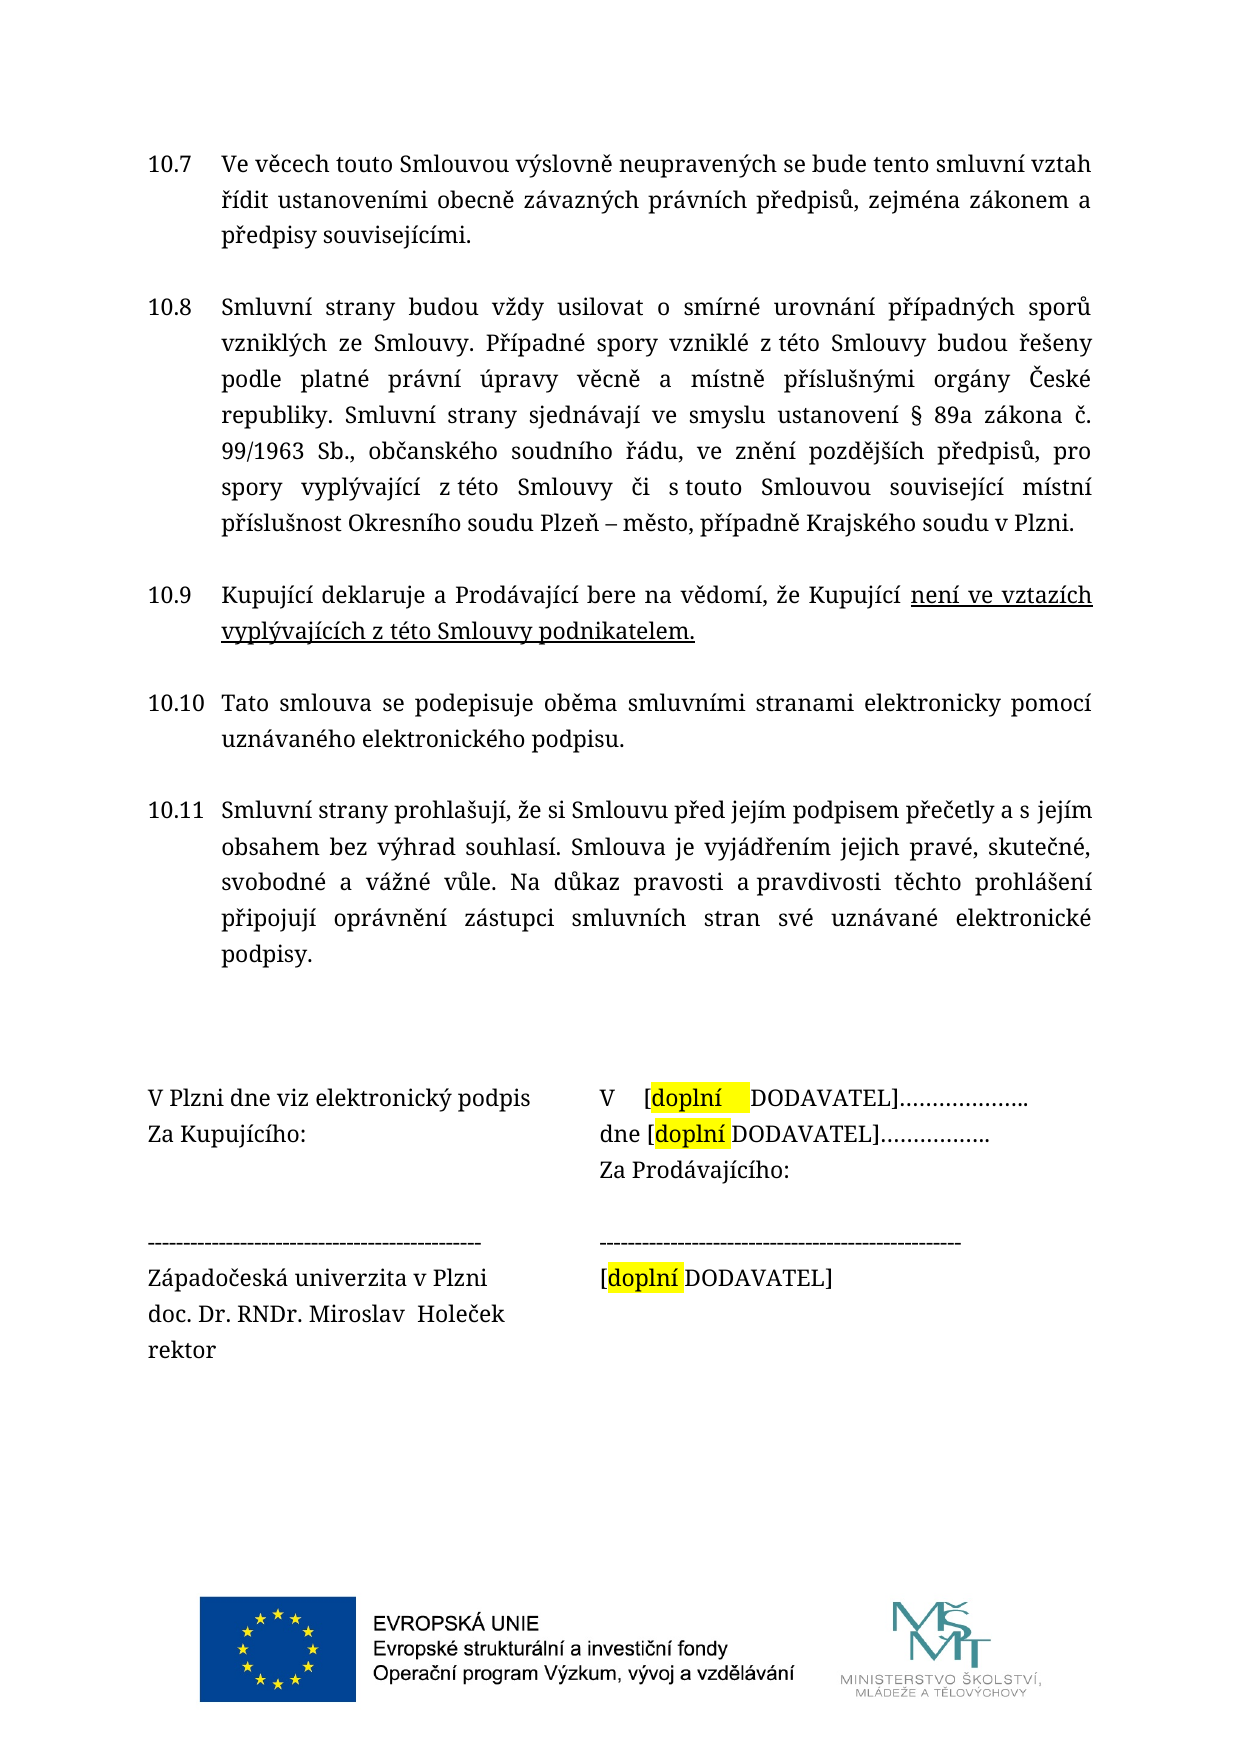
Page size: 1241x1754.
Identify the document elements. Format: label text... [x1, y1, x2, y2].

table_header V [doplní DODAVATEL]……………….. dne [doplní DODAVATEL]…………….. Za Prodávajícího: --------------------------------------------------- [doplní DODAVATEL] [588, 1082, 1040, 1404]
text 10.7 Ve věcech touto Smlouvou výslovně neupravených se bude tento smluvní vztah řídit ustanoveními obecně závazných právních předpisů, zejména zákonem a předpisy souvisejícími. [148, 148, 1093, 251]
text 10.9 Kupující deklaruje a Prodávající bere na vědomí, že Kupující není ve vztazích vyplývajících z této Smlouvy podnikatelem. [148, 579, 1093, 646]
picture [147, 1544, 1093, 1754]
text 10.11 Smluvní strany prohlašují, že si Smlouvu před jejím podpisem přečetly a s jejím obsahem bez výhrad souhlasí. Smlouva je vyjádřením jejich pravé, skutečné, svobodné a vážné vůle. Na důkaz pravosti a pravdivosti těchto prohlášení připojují oprávnění zástupci smluvních stran své uznávané elektronické podpisy. [148, 794, 1093, 969]
text 10.10 Tato smlouva se podepisuje oběma smluvními stranami elektronicky pomocí uznávaného elektronického podpisu. [148, 687, 1093, 754]
table_header V Plzni dne viz elektronický podpis Za Kupujícího: ----------------------------------------------- Západočeská univerzita v Plzni doc. Dr. RNDr. Miroslav Holeček rektor [136, 1082, 588, 1404]
text 10.8 Smluvní strany budou vždy usilovat o smírné urovnání případných sporů vzniklých ze Smlouvy. Případné spory vzniklé z této Smlouvy budou řešeny podle platné právní úpravy věcně a místně příslušnými orgány České republiky. Smluvní strany sjednávají ve smyslu ustanovení § 89a zákona č. 99/1963 Sb., občanského soudního řádu, ve znění pozdějších předpisů, pro spory vyplývající z této Smlouvy či s touto Smlouvou související místní příslušnost Okresního soudu Plzeň – město, případně Krajského soudu v Plzni. [148, 291, 1093, 538]
